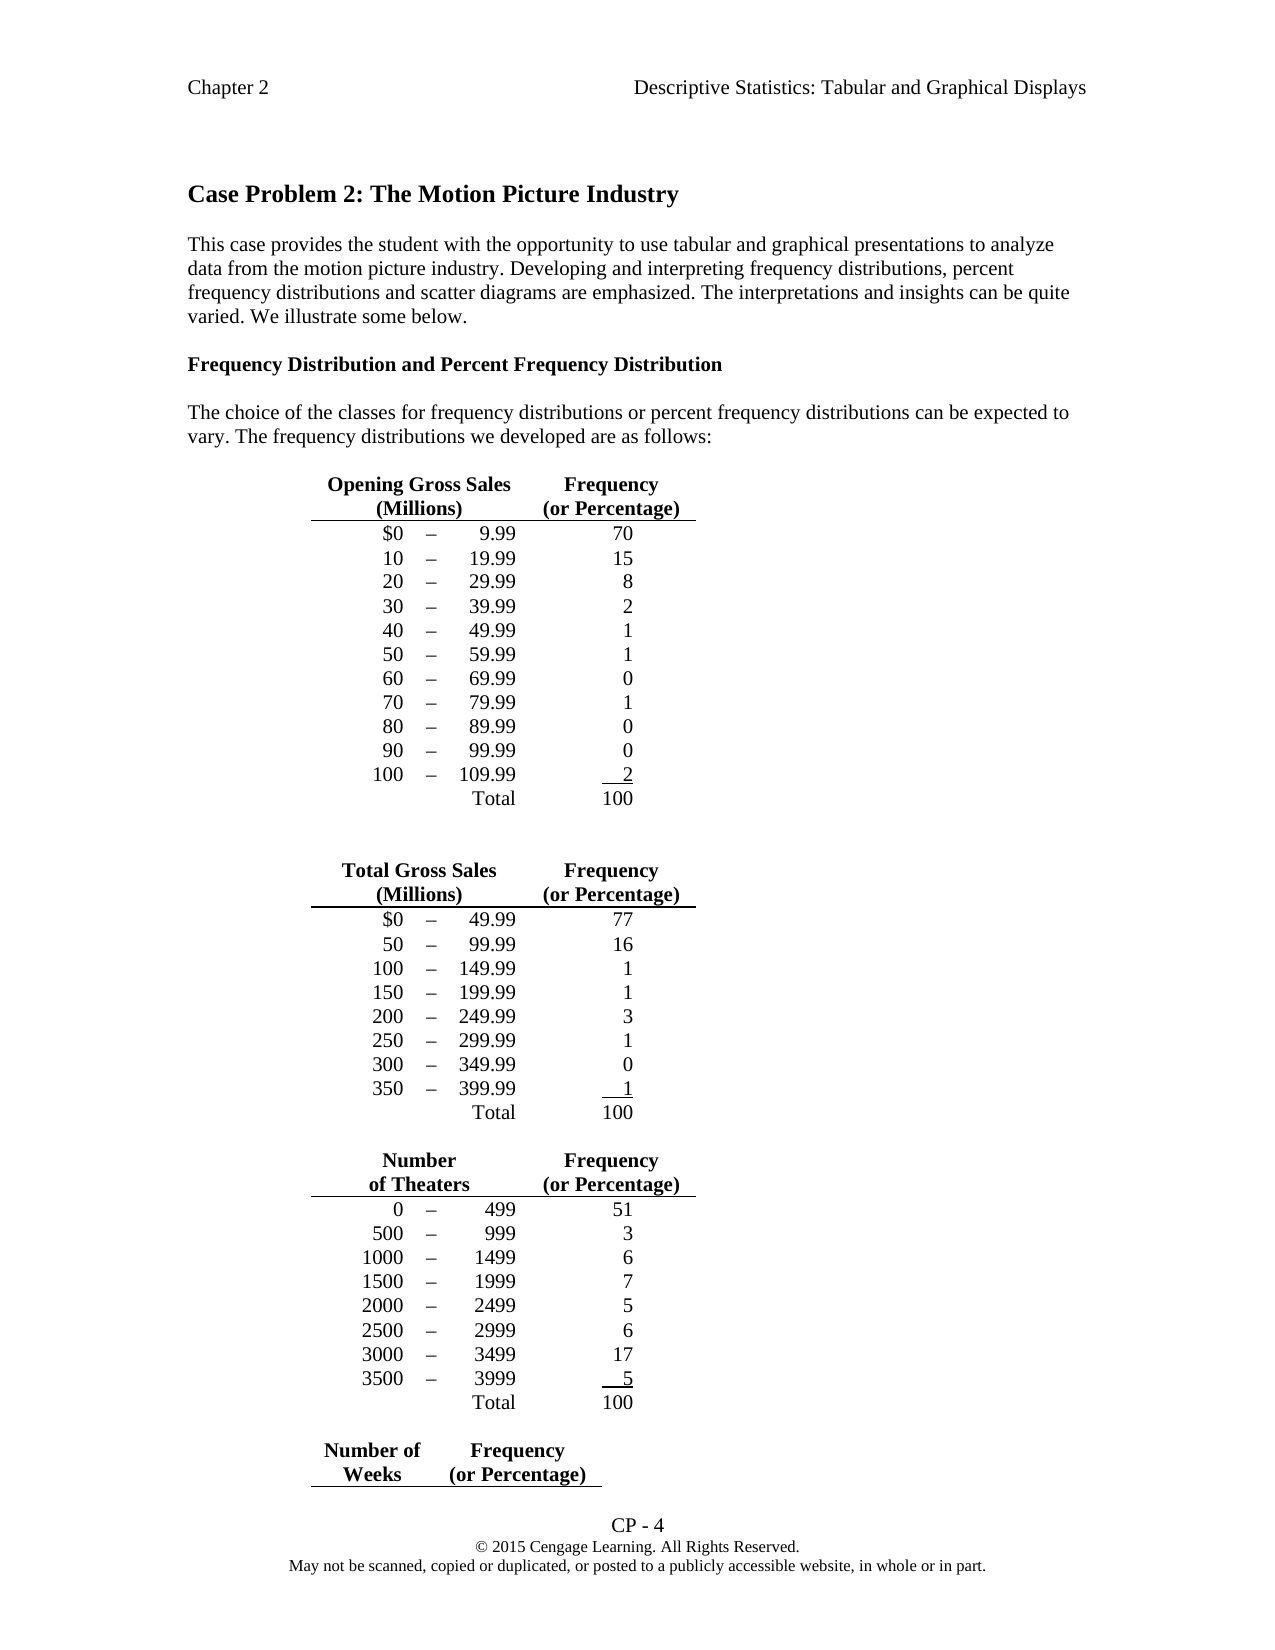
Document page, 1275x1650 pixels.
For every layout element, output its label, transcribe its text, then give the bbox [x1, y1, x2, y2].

table_cell – [414, 666, 442, 690]
table_cell 20 [311, 570, 414, 593]
table_cell 1 [527, 980, 696, 1004]
table_cell 70 [311, 690, 414, 714]
table_cell – [414, 931, 442, 956]
table_cell 300 [311, 1052, 414, 1076]
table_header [311, 1438, 433, 1486]
text Case Problem 2: The Motion Picture Industry [187, 179, 1087, 207]
table_cell 3999 [443, 1366, 527, 1390]
table_cell 0 [527, 1052, 696, 1076]
table_header Opening Gross Sales (Millions) [311, 472, 527, 520]
table_cell 39.99 [443, 594, 527, 618]
table_cell 1 [527, 1028, 696, 1052]
table_cell – [414, 521, 442, 545]
table_cell 69.99 [443, 666, 527, 690]
table_cell 109.99 [443, 762, 527, 786]
table_cell 3500 [311, 1366, 414, 1390]
table_cell – [414, 1004, 442, 1028]
table_cell – [414, 1197, 442, 1221]
table_cell 1 [527, 642, 696, 666]
table_cell 1 [527, 956, 696, 979]
table_header Total Gross Sales (Millions) [311, 858, 527, 906]
table_cell 349.99 [443, 1052, 527, 1076]
table_cell – [414, 1318, 442, 1342]
table_cell 8 [527, 570, 696, 593]
table_cell 6 [527, 1318, 696, 1342]
table_cell 1 [527, 618, 696, 642]
table_cell 79.99 [443, 690, 527, 714]
table_cell – [414, 714, 442, 738]
table_cell 1500 [311, 1269, 414, 1293]
table_header Frequency (or Percentage) [527, 858, 696, 906]
table_cell $0 [311, 521, 414, 545]
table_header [433, 1438, 602, 1486]
table_cell 999 [443, 1221, 527, 1245]
table_cell 1 [527, 1076, 696, 1100]
table_cell – [414, 1028, 442, 1052]
table_cell 3499 [443, 1342, 527, 1366]
table_cell 15 [527, 545, 696, 569]
table_cell 100 [527, 1100, 696, 1124]
table_cell 2 [527, 594, 696, 618]
table_cell 7 [527, 1269, 696, 1293]
table_cell – [414, 1221, 442, 1245]
table_cell – [414, 642, 442, 666]
table_cell 0 [311, 1197, 414, 1221]
table_cell 1 [527, 690, 696, 714]
table_cell 9.99 [443, 521, 527, 545]
table_header Frequency (or Percentage) [527, 472, 696, 520]
text This case provides the student with the opportunity to use tabular and graphical presentations to analyze data from the motion picture industry. Developing and interpreting frequency distributions, percent frequency distributions and scatter diagrams are emphasized. The interpretations and insights can be quite varied. We illustrate some below. [187, 232, 1087, 328]
table_cell – [414, 570, 442, 593]
table_cell 29.99 [443, 570, 527, 593]
table_cell 5 [527, 1294, 696, 1317]
table_cell 0 [527, 714, 696, 738]
table_cell 2 [527, 762, 696, 786]
table_cell Total [311, 1100, 527, 1124]
table_cell 100 [527, 786, 696, 810]
table_cell – [414, 738, 442, 762]
table_cell – [414, 1052, 442, 1076]
table_cell 10 [311, 545, 414, 569]
table_cell – [414, 1269, 442, 1293]
table_cell 77 [527, 908, 696, 931]
table_cell 90 [311, 738, 414, 762]
table_cell 60 [311, 666, 414, 690]
table_cell 99.99 [443, 738, 527, 762]
table_cell 100 [527, 1390, 696, 1414]
table_cell 150 [311, 980, 414, 1004]
table_cell – [414, 1342, 442, 1366]
table_cell 16 [527, 931, 696, 956]
text The choice of the classes for frequency distributions or percent frequency distributions can be expected to vary. The frequency distributions we developed are as follows: [187, 400, 1087, 448]
table_cell 17 [527, 1342, 696, 1366]
table_cell 299.99 [443, 1028, 527, 1052]
table_cell – [414, 545, 442, 569]
table_cell 3 [527, 1221, 696, 1245]
table_cell 249.99 [443, 1004, 527, 1028]
table_cell 2999 [443, 1318, 527, 1342]
table_cell – [414, 690, 442, 714]
table_cell 100 [311, 956, 414, 979]
text Frequency Distribution and Percent Frequency Distribution [187, 352, 1087, 376]
table_cell 399.99 [443, 1076, 527, 1100]
table_cell 350 [311, 1076, 414, 1100]
table_cell – [414, 1294, 442, 1317]
table_cell 1999 [443, 1269, 527, 1293]
table_cell – [414, 980, 442, 1004]
table_cell 2000 [311, 1294, 414, 1317]
table_cell $0 [311, 908, 414, 931]
table_cell 80 [311, 714, 414, 738]
table_cell 3000 [311, 1342, 414, 1366]
table_cell 1000 [311, 1245, 414, 1269]
table_cell – [414, 956, 442, 979]
table_header Number of Theaters [311, 1148, 527, 1196]
table_cell 70 [527, 521, 696, 545]
table_cell Total [311, 1390, 527, 1414]
table_cell 19.99 [443, 545, 527, 569]
table_cell 1499 [443, 1245, 527, 1269]
table_cell Total [311, 786, 527, 810]
table_cell 50 [311, 931, 414, 956]
table_cell 499 [443, 1197, 527, 1221]
table_cell 5 [527, 1366, 696, 1390]
table_cell 2500 [311, 1318, 414, 1342]
table_cell 6 [527, 1245, 696, 1269]
table_cell 199.99 [443, 980, 527, 1004]
table_cell 99.99 [443, 931, 527, 956]
table_cell 500 [311, 1221, 414, 1245]
table_cell – [414, 594, 442, 618]
table_cell 100 [311, 762, 414, 786]
table_cell 49.99 [443, 908, 527, 931]
table_cell 51 [527, 1197, 696, 1221]
table_cell – [414, 1366, 442, 1390]
table_cell 149.99 [443, 956, 527, 979]
table_cell – [414, 1076, 442, 1100]
table_cell – [414, 762, 442, 786]
table_cell – [414, 908, 442, 931]
table_header Frequency (or Percentage) [527, 1148, 696, 1196]
table_cell 0 [527, 666, 696, 690]
table_cell 200 [311, 1004, 414, 1028]
table_cell – [414, 1245, 442, 1269]
table_cell 30 [311, 594, 414, 618]
table_cell 49.99 [443, 618, 527, 642]
table_cell 59.99 [443, 642, 527, 666]
table_cell 2499 [443, 1294, 527, 1317]
table_cell 89.99 [443, 714, 527, 738]
table_cell 50 [311, 642, 414, 666]
table_cell 250 [311, 1028, 414, 1052]
table_cell 3 [527, 1004, 696, 1028]
table_cell – [414, 618, 442, 642]
table_cell 0 [527, 738, 696, 762]
table_cell 40 [311, 618, 414, 642]
